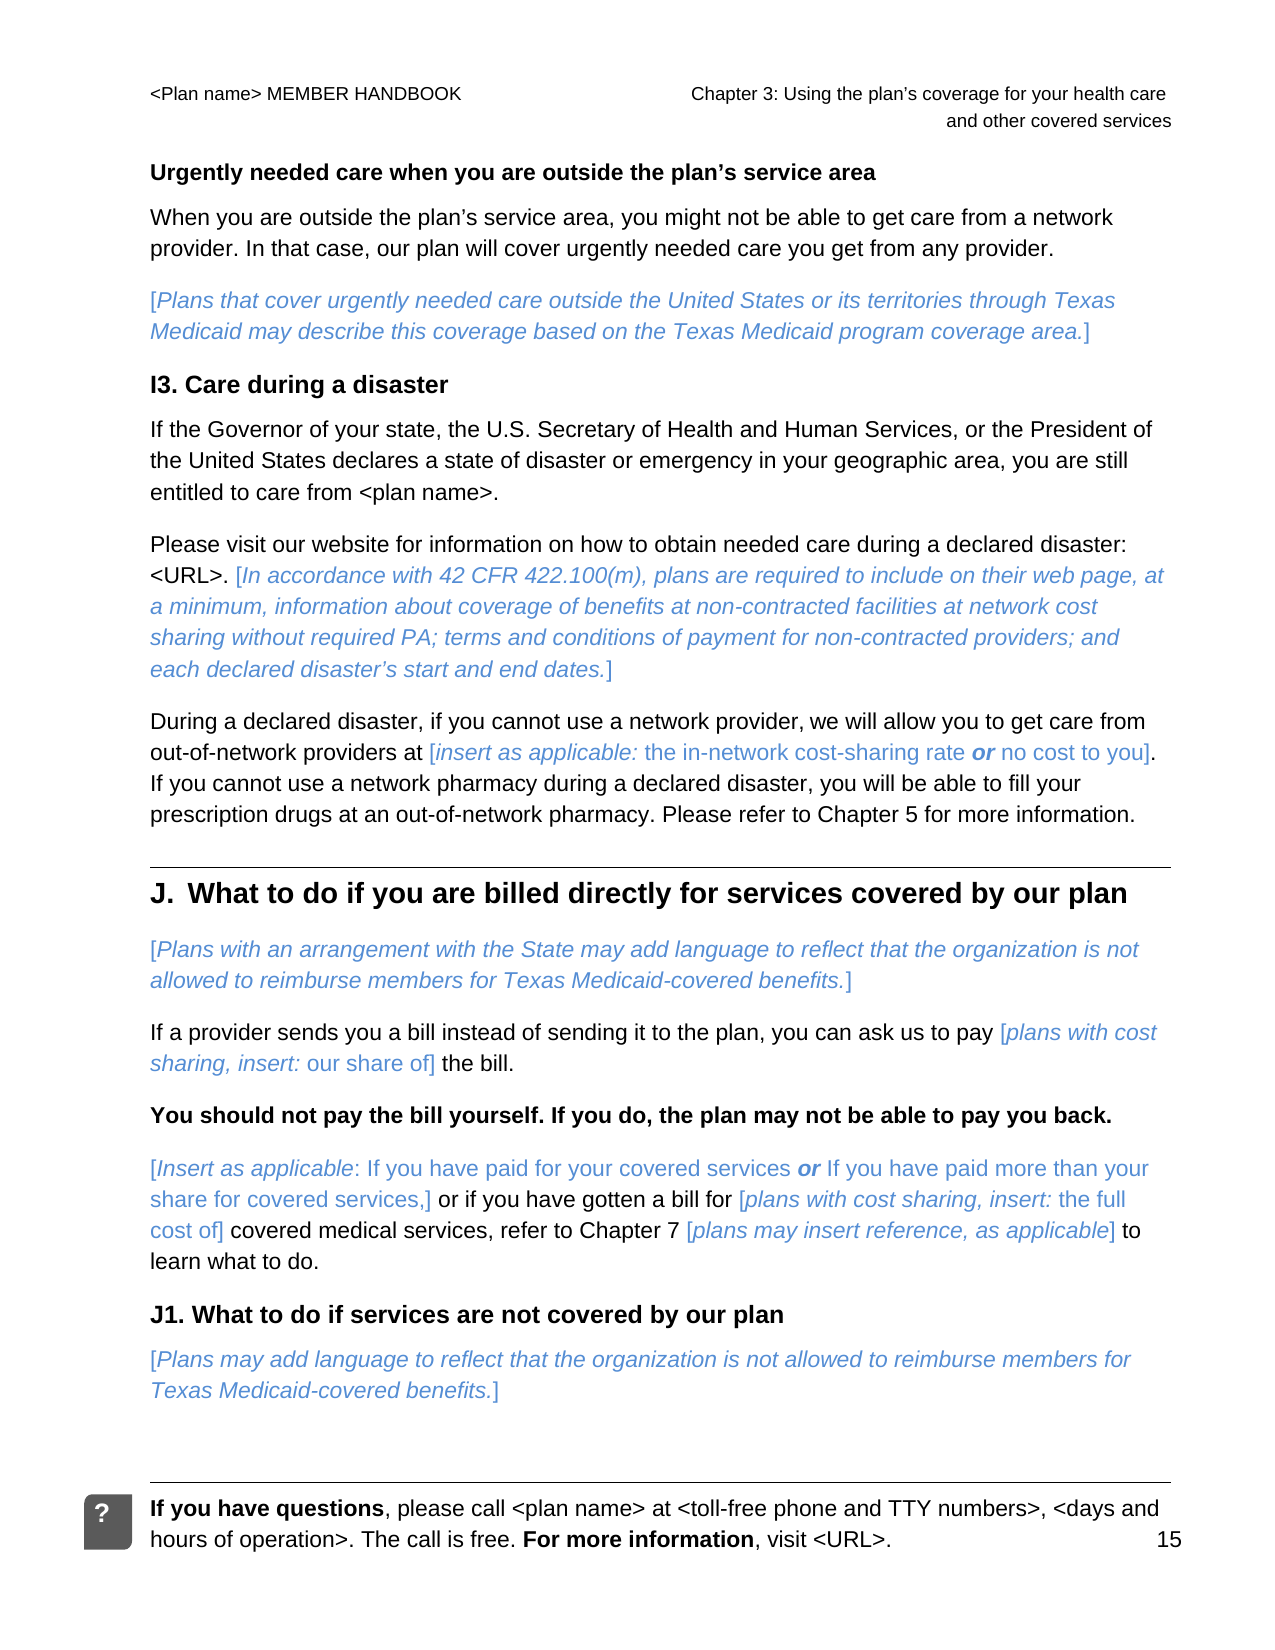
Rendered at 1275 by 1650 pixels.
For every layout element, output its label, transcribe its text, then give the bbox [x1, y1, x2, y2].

text Please visit our website for information on how to obtain needed care during a declared disaster: <URL>. [In accordance with 42 CFR 422.100(m), plans are required to include on their web page, at a minimum, information about coverage of benefits at non-contracted facilities at network cost sharing without required PA; terms and conditions of payment for non-contracted providers; and each declared disaster’s start and end dates.] [150, 527, 1171, 683]
text [Plans that cover urgently needed care outside the United States or its territories through Texas Medicaid may describe this coverage based on the Texas Medicaid program coverage area.] [150, 283, 1171, 346]
subtitle J. What to do if you are billed directly for services covered by our plan [150, 868, 1171, 911]
text During a declared disaster, if you cannot use a network provider, we will allow you to get care from out-of-network providers at [insert as applicable: the in-network cost-sharing rate or no cost to you]. If you cannot use a network pharmacy during a declared disaster, you will be able to fill your prescription drugs at an out-of-network pharmacy. Please refer to Chapter 5 for more information. [150, 704, 1171, 829]
subtitle I3. Care during a disaster [150, 367, 1096, 400]
subtitle Urgently needed care when you are outside the plan’s service area [150, 154, 1096, 187]
text [Plans with an arrangement with the State may add language to reflect that the organization is not allowed to reimburse members for Texas Medicaid-covered benefits.] [150, 932, 1171, 995]
list You should not pay the bill yourself. If you do, the plan may not be able to pay you back. [150, 1099, 1171, 1130]
text [Insert as applicable: If you have paid for your covered services or If you have paid more than your share for covered services,] or if you have gotten a bill for [plans with cost sharing, insert: the full cost of] covered medical services, refer to Chapter 7 [plans may insert reference, as applicable] to learn what to do. [150, 1151, 1171, 1276]
text When you are outside the plan’s service area, you might not be able to get care from a network provider. In that case, our plan will cover urgently needed care you get from any provider. [150, 200, 1171, 262]
text If the Governor of your state, the U.S. Secretary of Health and Human Services, or the President of the United States declares a state of disaster or emergency in your geographic area, you are still entitled to care from <plan name>. [150, 412, 1171, 506]
text If a provider sends you a bill instead of sending it to the plan, you can ask us to pay [plans with cost sharing, insert: our share of] the bill. [150, 1016, 1171, 1078]
subtitle J1. What to do if services are not covered by our plan [150, 1297, 1096, 1330]
text [Plans may add language to reflect that the organization is not allowed to reimburse members for Texas Medicaid-covered benefits.] [150, 1343, 1171, 1405]
